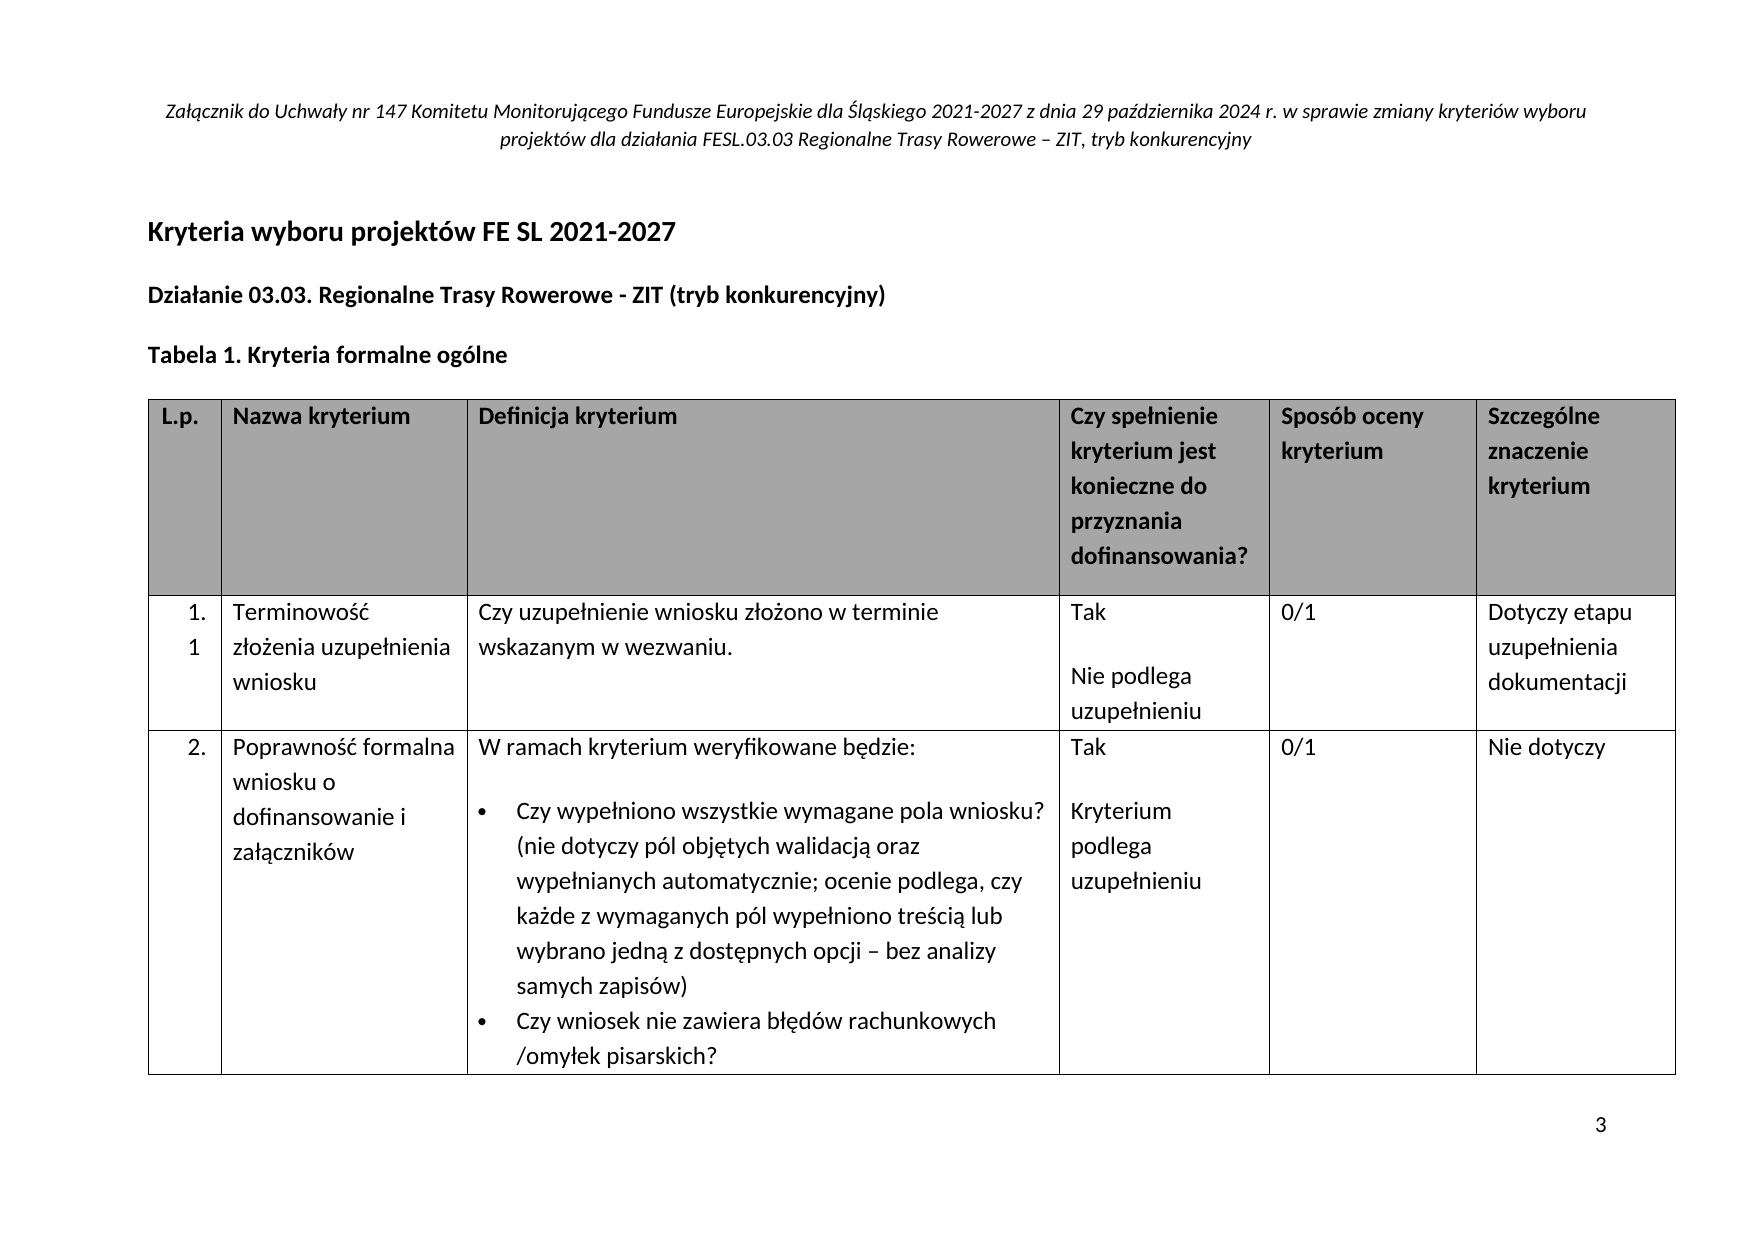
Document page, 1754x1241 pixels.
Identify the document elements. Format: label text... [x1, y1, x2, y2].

text Tabela 1. Kryteria formalne ogólne [148, 339, 1606, 369]
table_cell Tak Nie podlega uzupełnieniu [1060, 596, 1269, 729]
text Działanie 03.03. Regionalne Trasy Rowerowe - ZIT (tryb konkurencyjny) [148, 279, 1606, 309]
table_cell [149, 731, 221, 1074]
table_cell Terminowość złożenia uzupełnienia wniosku [222, 596, 467, 729]
table_cell 1 [149, 596, 221, 729]
table_header Sposób oceny kryterium [1270, 400, 1476, 595]
table_cell 0/1 [1270, 596, 1476, 729]
table_header Definicja kryterium [468, 400, 1059, 595]
text Kryteria wyboru projektów FE SL 2021-2027 [148, 213, 1606, 248]
table_cell Poprawność formalna wniosku o dofinansowanie i załączników [222, 731, 467, 1074]
table_header Czy spełnienie kryterium jest konieczne do przyznania dofinansowania? [1060, 400, 1269, 595]
table_cell Tak Kryterium podlega uzupełnieniu [1060, 731, 1269, 1074]
table_cell 0/1 [1270, 731, 1476, 1074]
table_cell W ramach kryterium weryfikowane będzie: Czy wypełniono wszystkie wymagane pola wniosku? (nie dotyczy pól objętych walidacją oraz wypełnianych automatycznie; ocenie podlega, czy każde z wymaganych pól wypełniono treścią lub wybrano jedną z dostępnych opcji – bez analizy samych zapisów) Czy wniosek nie zawiera błędów rachunkowych /omyłek pisarskich? Czy wniosek zawiera wszystkie informacje na temat projektu niezbędne do oceny kryteriów, w tym wymagane analizy wskazane w instrukcji wypełniania wniosku? Czy informacje są spójne? Czy załączniki wymagane regulaminem wyboru projektów zostały dołączone? Czy ww. załączniki są możliwe do odczytania/otwarcia? Czy ww. załączniki są wypełnione poprawnie, czytelnie? [468, 731, 1059, 1074]
table_header L.p. [149, 400, 221, 595]
table_header Nazwa kryterium [222, 400, 467, 595]
table_header Szczególne znaczenie kryterium [1477, 400, 1675, 595]
table_cell Czy uzupełnienie wniosku złożono w terminie wskazanym w wezwaniu. [468, 596, 1059, 729]
table_cell Nie dotyczy [1477, 731, 1675, 1074]
table_cell Dotyczy etapu uzupełnienia dokumentacji [1477, 596, 1675, 729]
